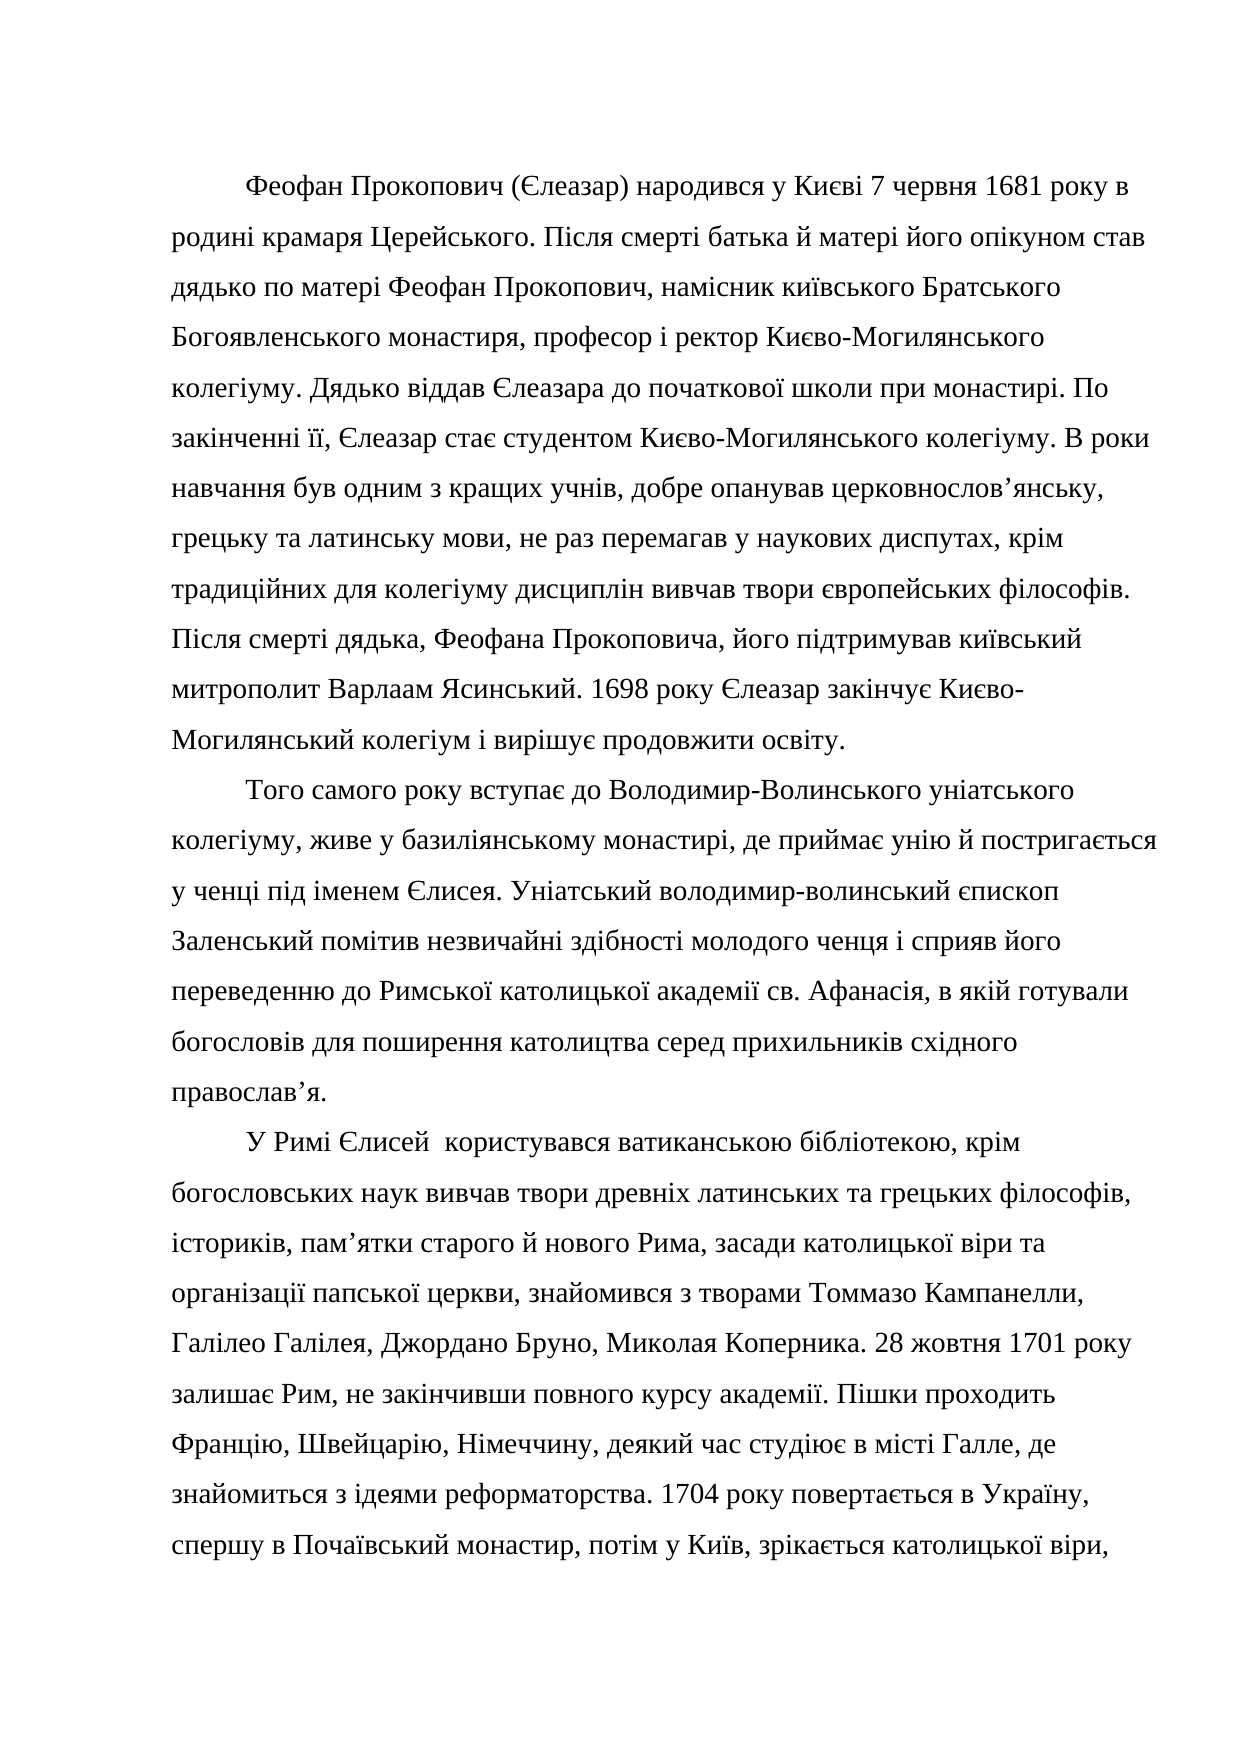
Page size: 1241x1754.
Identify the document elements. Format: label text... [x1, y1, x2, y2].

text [171, 1124, 1169, 1560]
text Феофан Прокопович (Єлеазар) народився у Києві 7 червня 1681 року в родині крамаря Церейського. Після смерті батька й матері його опікуном став дядько по матері Феофан Прокопович, намісник київського Братського Богоявленського монастиря, професор і ректор Києво-Могилянського колегіуму. Дядько віддав Єлеазара до початкової школи при монастирі. По закінченні її, Єлеазар стає студентом Києво-Могилянського колегіуму. В роки навчання був одним з кращих учнів, добре опанував церковнослов’янську, грецьку та латинську мови, не раз перемагав у наукових диспутах, крім традиційних для колегіуму дисциплін вивчав твори європейських філософів. Після смерті дядька, Феофана Прокоповича, його підтримував київський митрополит Варлаам Ясинський. 1698 року Єлеазар закінчує Києво-Могилянський колегіум і вирішує продовжити освіту. [171, 168, 1169, 755]
text Того самого року вступає до Володимир-Волинського уніатського колегіуму, живе у базиліянському монастирі, де приймає унію й постригається у ченці під іменем Єлисея. Уніатський володимир-волинський єпископ Заленський помітив незвичайні здібності молодого ченця і сприяв його переведенню до Римської католицької академії св. Афанасія, в якій готували богословів для поширення католицтва серед прихильників східного православ’я. [171, 772, 1169, 1108]
